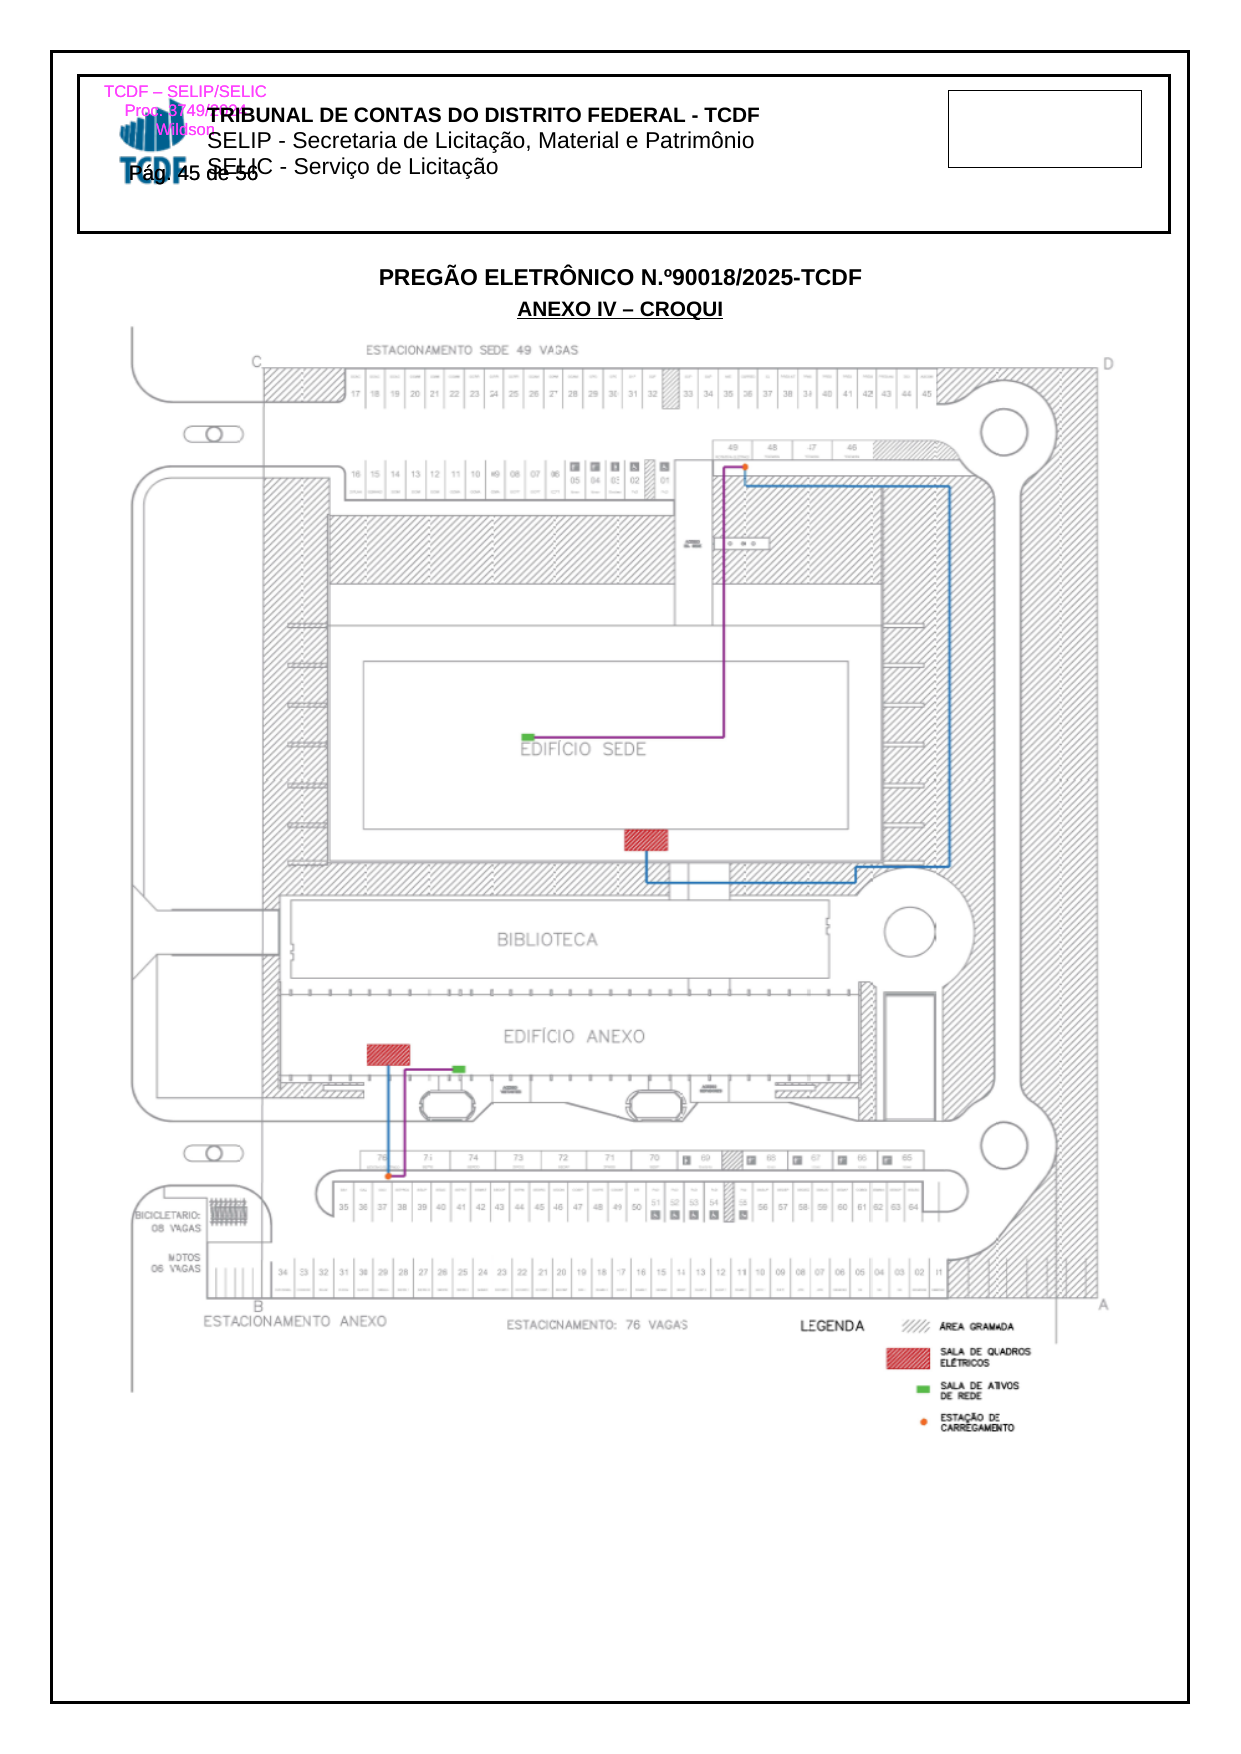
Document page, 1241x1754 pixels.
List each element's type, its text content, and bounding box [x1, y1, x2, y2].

text ANEXO IV – CROQUI [89, 297, 1152, 321]
picture [122, 320, 1118, 1439]
text PREGÃO ELETRÔNICO N.º90018/2025-TCDF [89, 264, 1152, 291]
